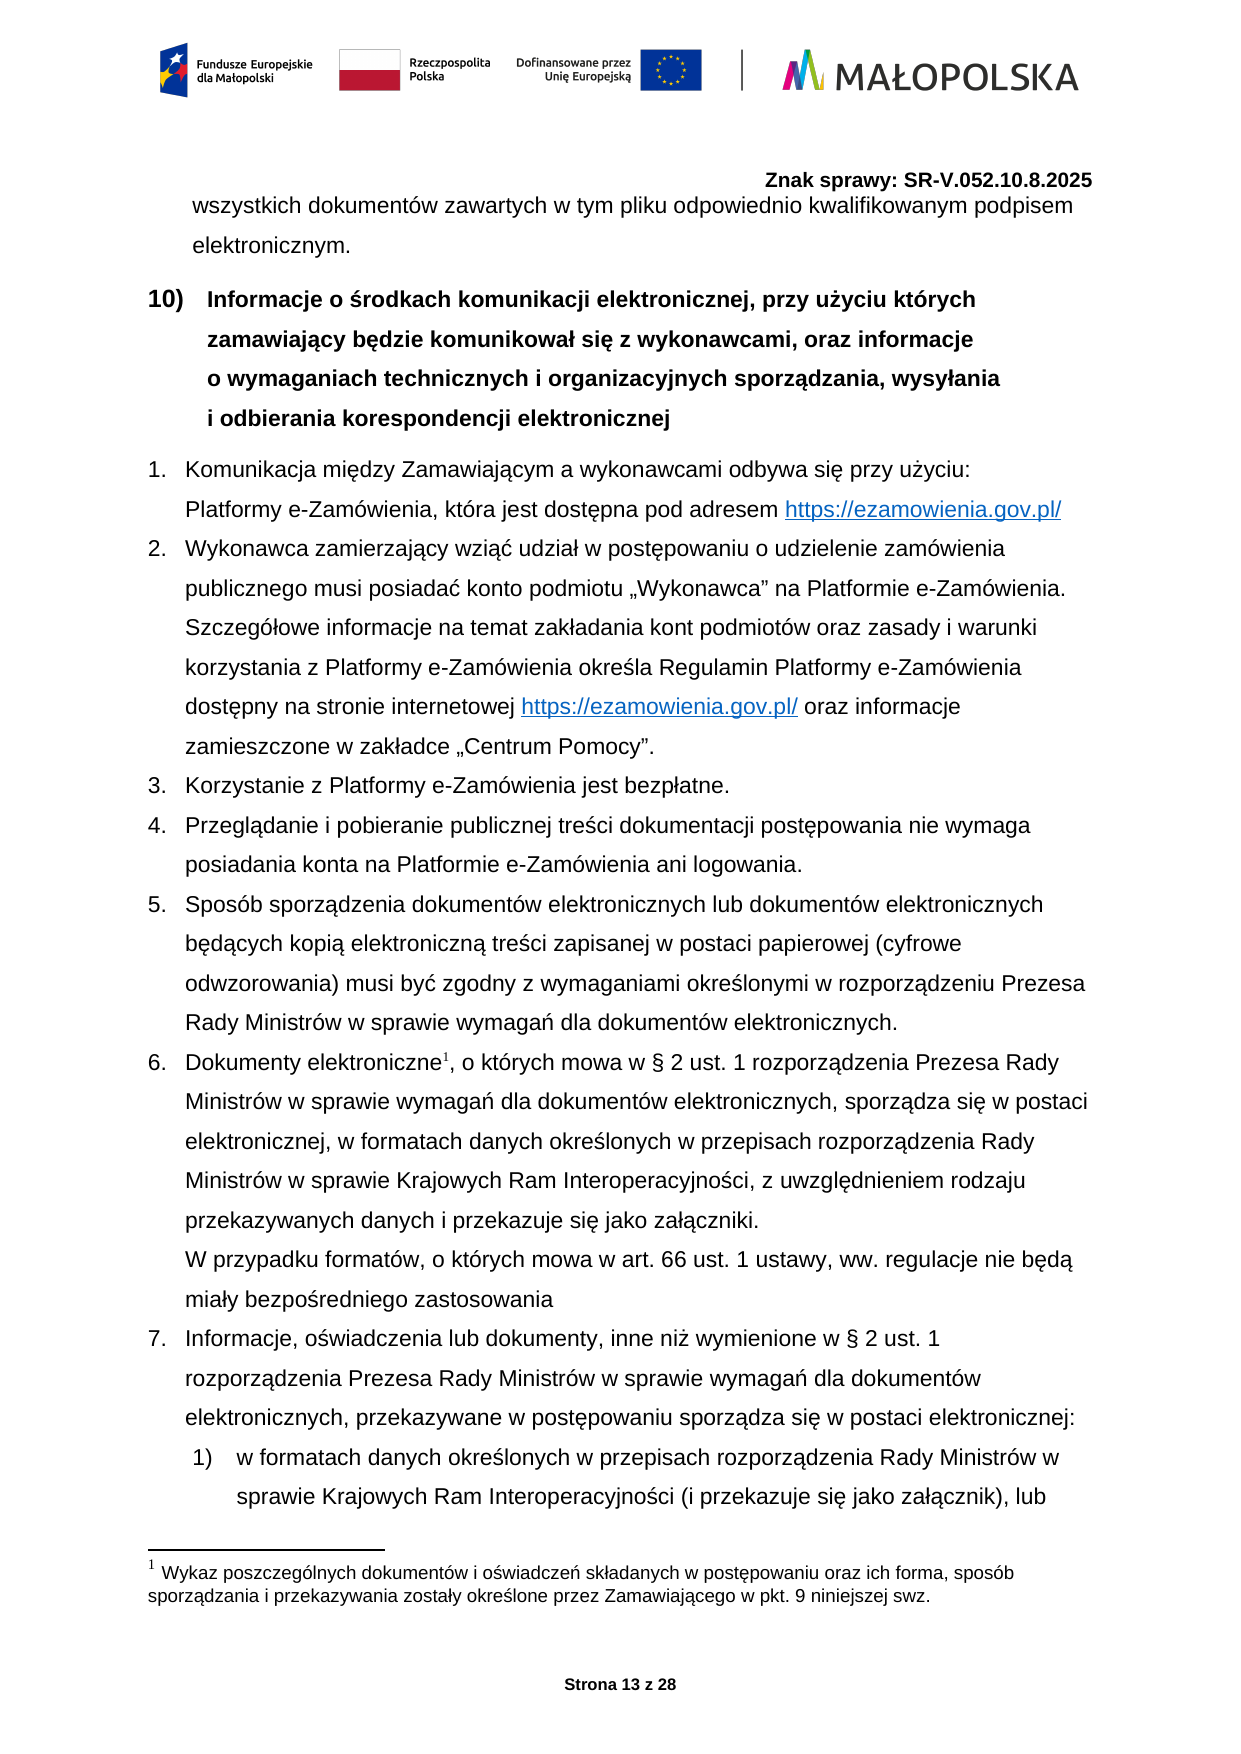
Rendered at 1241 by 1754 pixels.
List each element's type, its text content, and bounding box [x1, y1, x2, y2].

list Komunikacja między Zamawiającym a wykonawcami odbywa się przy użyciu: [148, 456, 1092, 483]
text Sposób sporządzenia dokumentów elektronicznych lub dokumentów elektronicznych będących kopią elektroniczną treści zapisanej w postaci papierowej (cyfrowe odwzorowania) musi być zgodny z wymaganiami określonymi w rozporządzeniu Prezesa Rady Ministrów w sprawie wymagań dla dokumentów elektronicznych. [148, 891, 1092, 1036]
text Dokumenty elektroniczne, o których mowa w § 2 ust. 1 rozporządzenia Prezesa Rady Ministrów w sprawie wymagań dla dokumentów elektronicznych, sporządza się w postaci elektronicznej, w formatach danych określonych w przepisach rozporządzenia Rady Ministrów w sprawie Krajowych Ram Interoperacyjności, z uwzględnieniem rodzaju przekazywanych danych i przekazuje się jako załączniki. [148, 1049, 1092, 1233]
list W przypadku formatów, o których mowa w art. 66 ust. 1 ustawy, ww. regulacje nie będą miały bezpośredniego zastosowania [185, 1246, 1092, 1312]
list Platformy e-Zamówienia, która jest dostępna pod adresem https://ezamowienia.gov.pl/ [185, 496, 1092, 522]
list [148, 192, 1092, 258]
list Informacje o środkach komunikacji elektronicznej, przy użyciu których zamawiający będzie komunikował się z wykonawcami, oraz informacje o wymaganiach technicznych i organizacyjnych sporządzania, wysyłania i odbierania korespondencji elektronicznej [148, 284, 1092, 431]
picture [147, 29, 1093, 111]
list w formatach danych określonych w przepisach rozporządzenia Rady Ministrów w sprawie Krajowych Ram Interoperacyjności (i przekazuje się jako załącznik), lub [192, 1443, 1092, 1509]
text Przeglądanie i pobieranie publicznej treści dokumentacji postępowania nie wymaga posiadania konta na Platformie e-Zamówienia ani logowania. [148, 812, 1092, 878]
text Korzystanie z Platformy e-Zamówienia jest bezpłatne. [148, 772, 1092, 799]
text Informacje, oświadczenia lub dokumenty, inne niż wymienione w § 2 ust. 1 rozporządzenia Prezesa Rady Ministrów w sprawie wymagań dla dokumentów elektronicznych, przekazywane w postępowaniu sporządza się w postaci elektronicznej: [148, 1325, 1092, 1430]
text Wykonawca zamierzający wziąć udział w postępowaniu o udzielenie zamówienia publicznego musi posiadać konto podmiotu „Wykonawca” na Platformie e-Zamówienia. Szczegółowe informacje na temat zakładania kont podmiotów oraz zasady i warunki korzystania z Platformy e-Zamówienia określa Regulamin Platformy e-Zamówienia dostępny na stronie internetowej https://ezamowienia.gov.pl/ oraz informacje zamieszczone w zakładce „Centrum Pomocy”. [148, 535, 1092, 759]
